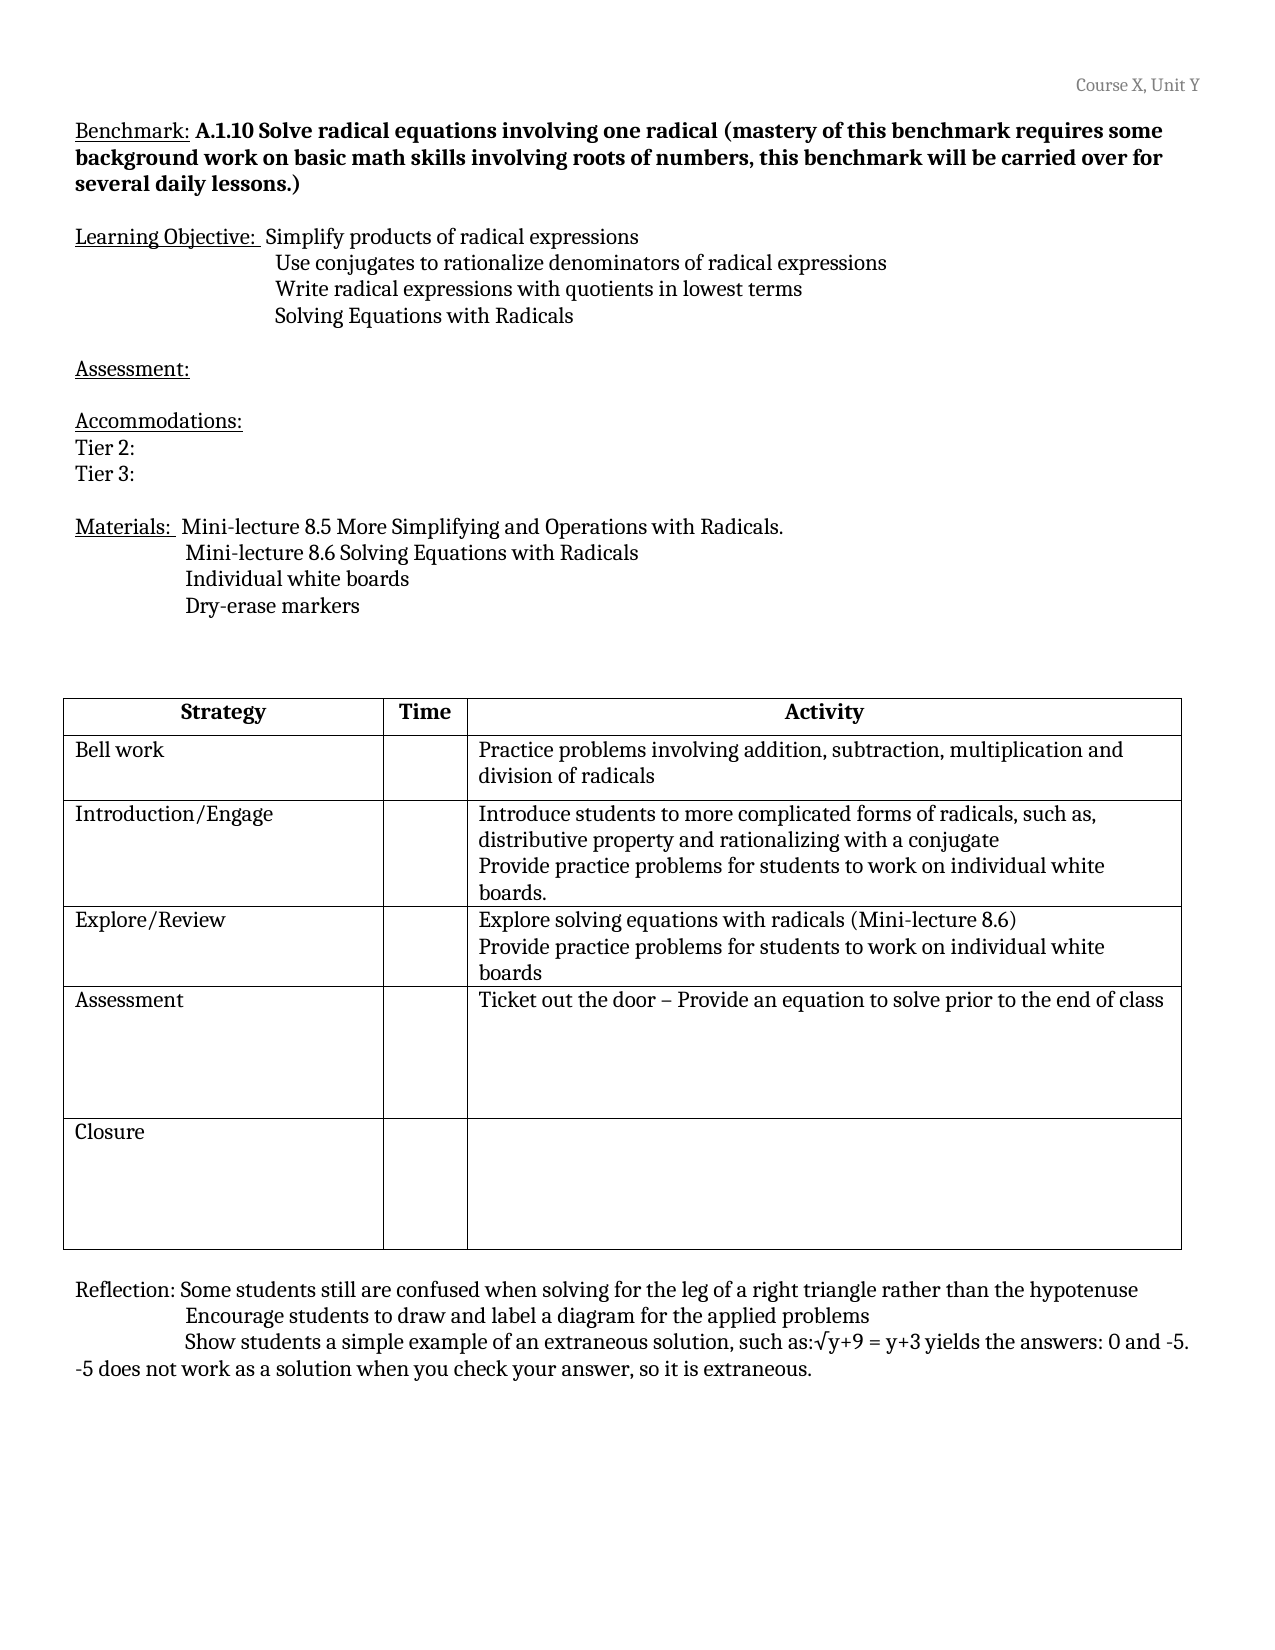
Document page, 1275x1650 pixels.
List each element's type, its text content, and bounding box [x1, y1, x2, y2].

table_cell Bell work [64, 736, 383, 799]
text Show students a simple example of an extraneous solution, such as:√y+9 = y+3 yields the answers: 0 and -5. -5 does not work as a solution when you check your answer, so it is extraneous. [75, 1329, 1200, 1382]
text Assessment: [75, 355, 1200, 382]
text Tier 2: [75, 434, 1200, 461]
table_cell Explore solving equations with radicals (Mini-lecture 8.6) Provide practice problems for students to work on individual white boards [468, 907, 1181, 986]
table_cell Explore/Review [64, 907, 383, 986]
text Mini-lecture 8.6 Solving Equations with Radicals [75, 540, 1200, 566]
table_cell [384, 987, 467, 1118]
text Individual white boards [75, 566, 1200, 592]
table_cell [384, 736, 467, 799]
table_cell Introduction/Engage [64, 801, 383, 906]
table_cell [384, 907, 467, 986]
table_cell Introduce students to more complicated forms of radicals, such as, distributive property and rationalizing with a conjugate Provide practice problems for students to work on individual white boards. [468, 801, 1181, 906]
table_header Time [384, 699, 467, 735]
table_cell Closure [64, 1119, 383, 1249]
table_cell [384, 801, 467, 906]
table_header Strategy [64, 699, 383, 735]
table_cell [468, 1119, 1181, 1249]
text Solving Equations with Radicals [75, 303, 1200, 329]
table_cell Assessment [64, 987, 383, 1118]
text Reflection: Some students still are confused when solving for the leg of a right triangle rather than the hypotenuse [75, 1276, 1200, 1303]
text Dry-erase markers [75, 592, 1200, 619]
text Accommodations: [75, 408, 1200, 434]
text Benchmark: A.1.10 Solve radical equations involving one radical (mastery of this benchmark requires some background work on basic math skills involving roots of numbers, this benchmark will be carried over for several daily lessons.) [75, 118, 1200, 197]
table_cell Practice problems involving addition, subtraction, multiplication and division of radicals [468, 736, 1181, 799]
table_header Activity [468, 699, 1181, 735]
text Use conjugates to rationalize denominators of radical expressions [75, 250, 1200, 276]
text Write radical expressions with quotients in lowest terms [75, 276, 1200, 303]
text Encourage students to draw and label a diagram for the applied problems [75, 1303, 1200, 1329]
table_cell [384, 1119, 467, 1249]
text Learning Objective: Simplify products of radical expressions [75, 223, 1200, 250]
table_cell Ticket out the door – Provide an equation to solve prior to the end of class [468, 987, 1181, 1118]
text Materials: Mini-lecture 8.5 More Simplifying and Operations with Radicals. [75, 513, 1200, 540]
text Tier 3: [75, 461, 1200, 487]
